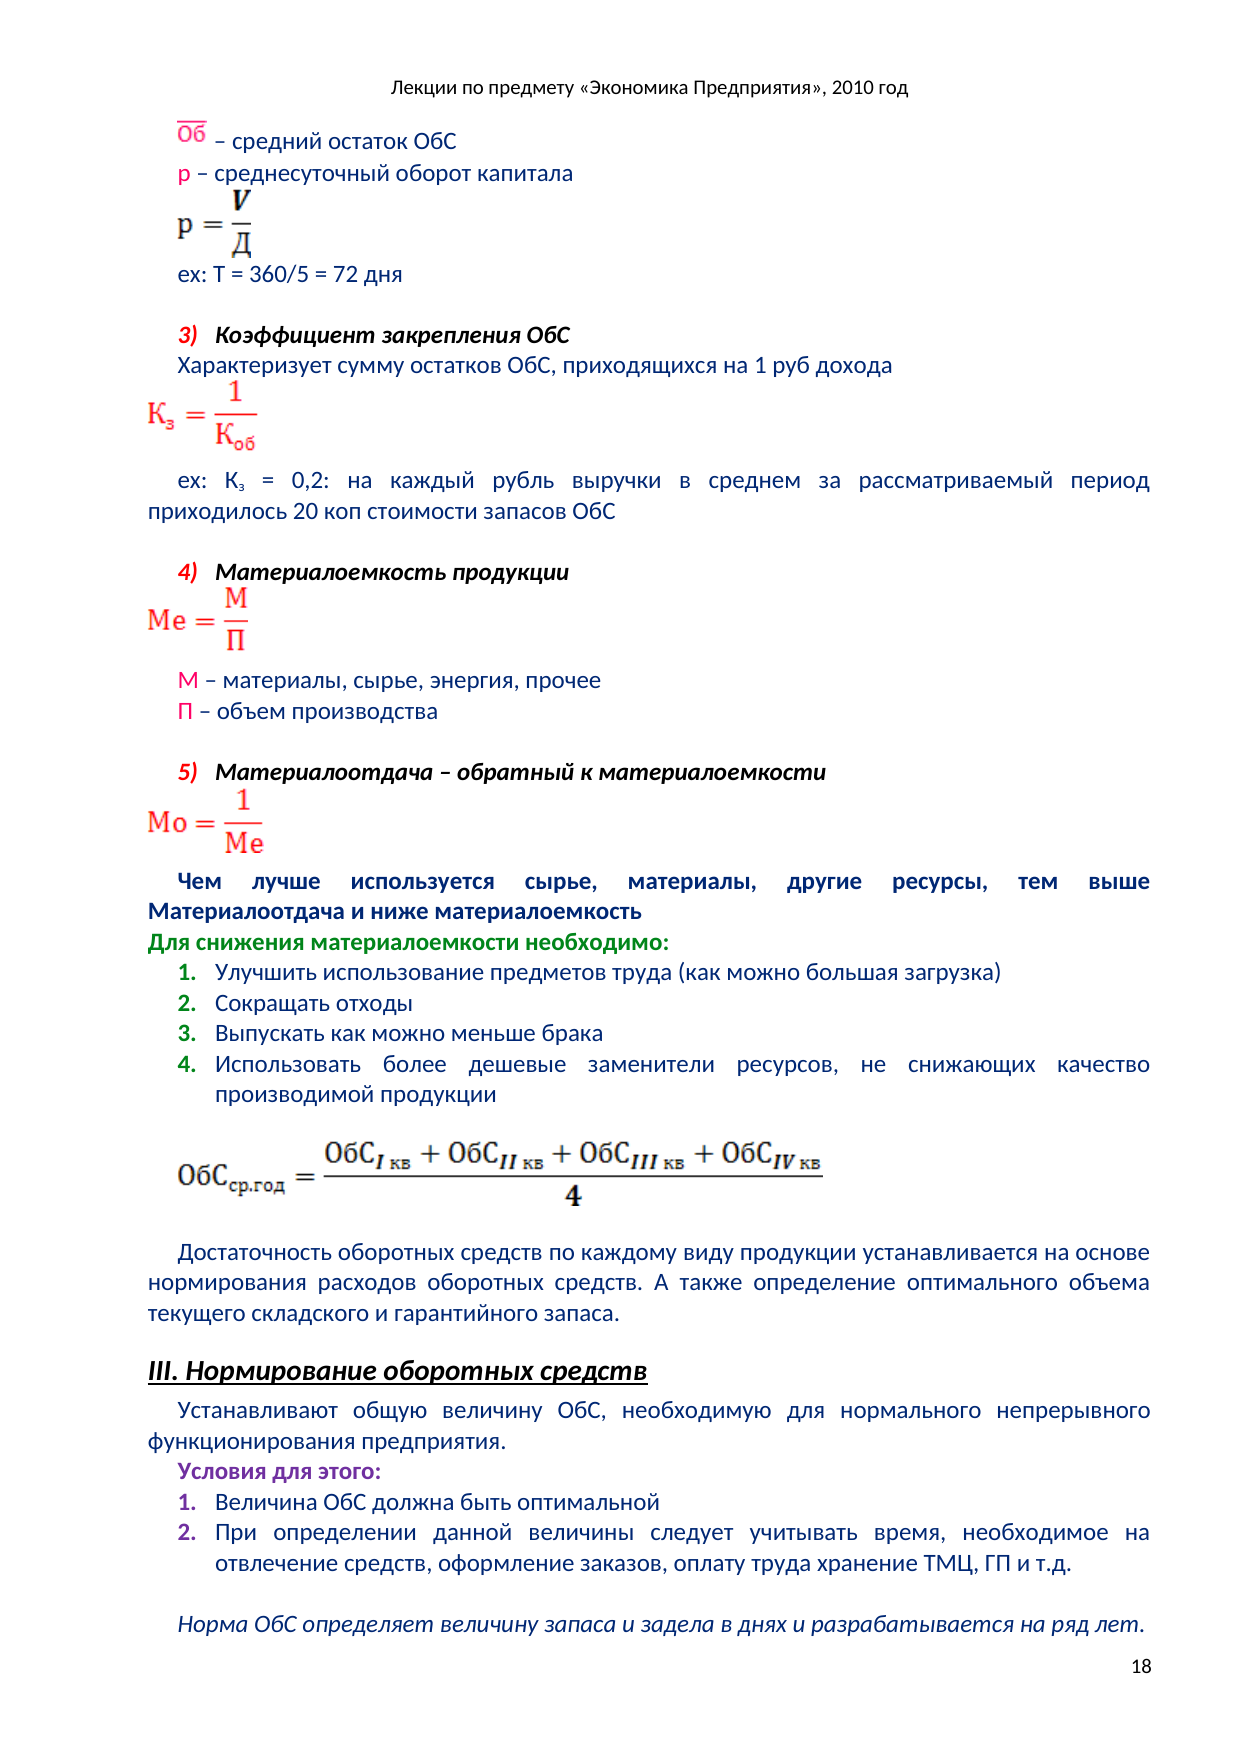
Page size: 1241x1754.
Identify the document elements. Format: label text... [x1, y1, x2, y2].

text Устанавливают общую величину ОбС, необходимую для нормального непрерывного функционирования предприятия. [148, 1394, 1152, 1455]
list Улучшить использование предметов труда (как можно большая загрузка) [177, 956, 1152, 987]
list Коэффициент закрепления ОбС [177, 319, 1152, 349]
text Для снижения материалоемкости необходимо: [148, 926, 1152, 956]
picture [177, 118, 207, 150]
list При определении данной величины следует учитывать время, необходимое на отвлечение средств, оформление заказов, оплату труда хранение ТМЦ, ГП и т.д. [177, 1516, 1152, 1577]
text Характеризует сумму остатков ОбС, приходящихся на 1 руб дохода [148, 349, 1152, 380]
text М – материалы, сырье, энергия, прочее [177, 664, 1152, 695]
text III. Нормирование оборотных средств [148, 1352, 1152, 1388]
text П – объем производства [177, 695, 1152, 726]
text Условия для этого: [148, 1455, 1152, 1486]
list Материалоемкость продукции [177, 556, 1152, 586]
picture [147, 586, 248, 652]
text ex: Т = 360/5 = 72 дня [148, 258, 1152, 288]
list Выпускать как можно меньше брака [177, 1017, 1152, 1048]
text р – среднесуточный оборот капитала [148, 157, 1152, 187]
picture [147, 379, 259, 452]
text ex: Кз = 0,2: на каждый рубль выручки в среднем за рассматриваемый период приходилось 20 коп стоимости запасов ОбС [148, 464, 1152, 525]
list Материалоотдача – обратный к материалоемкости [177, 756, 1152, 787]
list Величина ОбС должна быть оптимальной [177, 1486, 1152, 1516]
picture [177, 187, 251, 258]
text Чем лучше используется сырье, материалы, другие ресурсы, тем выше Материалоотдача и ниже материалоемкость [148, 865, 1152, 926]
picture [147, 786, 264, 853]
text – средний остаток ОбС [148, 118, 1152, 157]
text Норма ОбС определяет величину запаса и задела в днях и разрабатывается на ряд лет. [148, 1608, 1152, 1638]
text Достаточность оборотных средств по каждому виду продукции устанавливается на основе нормирования расходов оборотных средств. А также определение оптимального объема текущего складского и гарантийного запаса. [148, 1236, 1152, 1327]
picture [177, 1139, 823, 1206]
list Сокращать отходы [177, 987, 1152, 1017]
list Использовать более дешевые заменители ресурсов, не снижающих качество производимой продукции [177, 1048, 1152, 1109]
